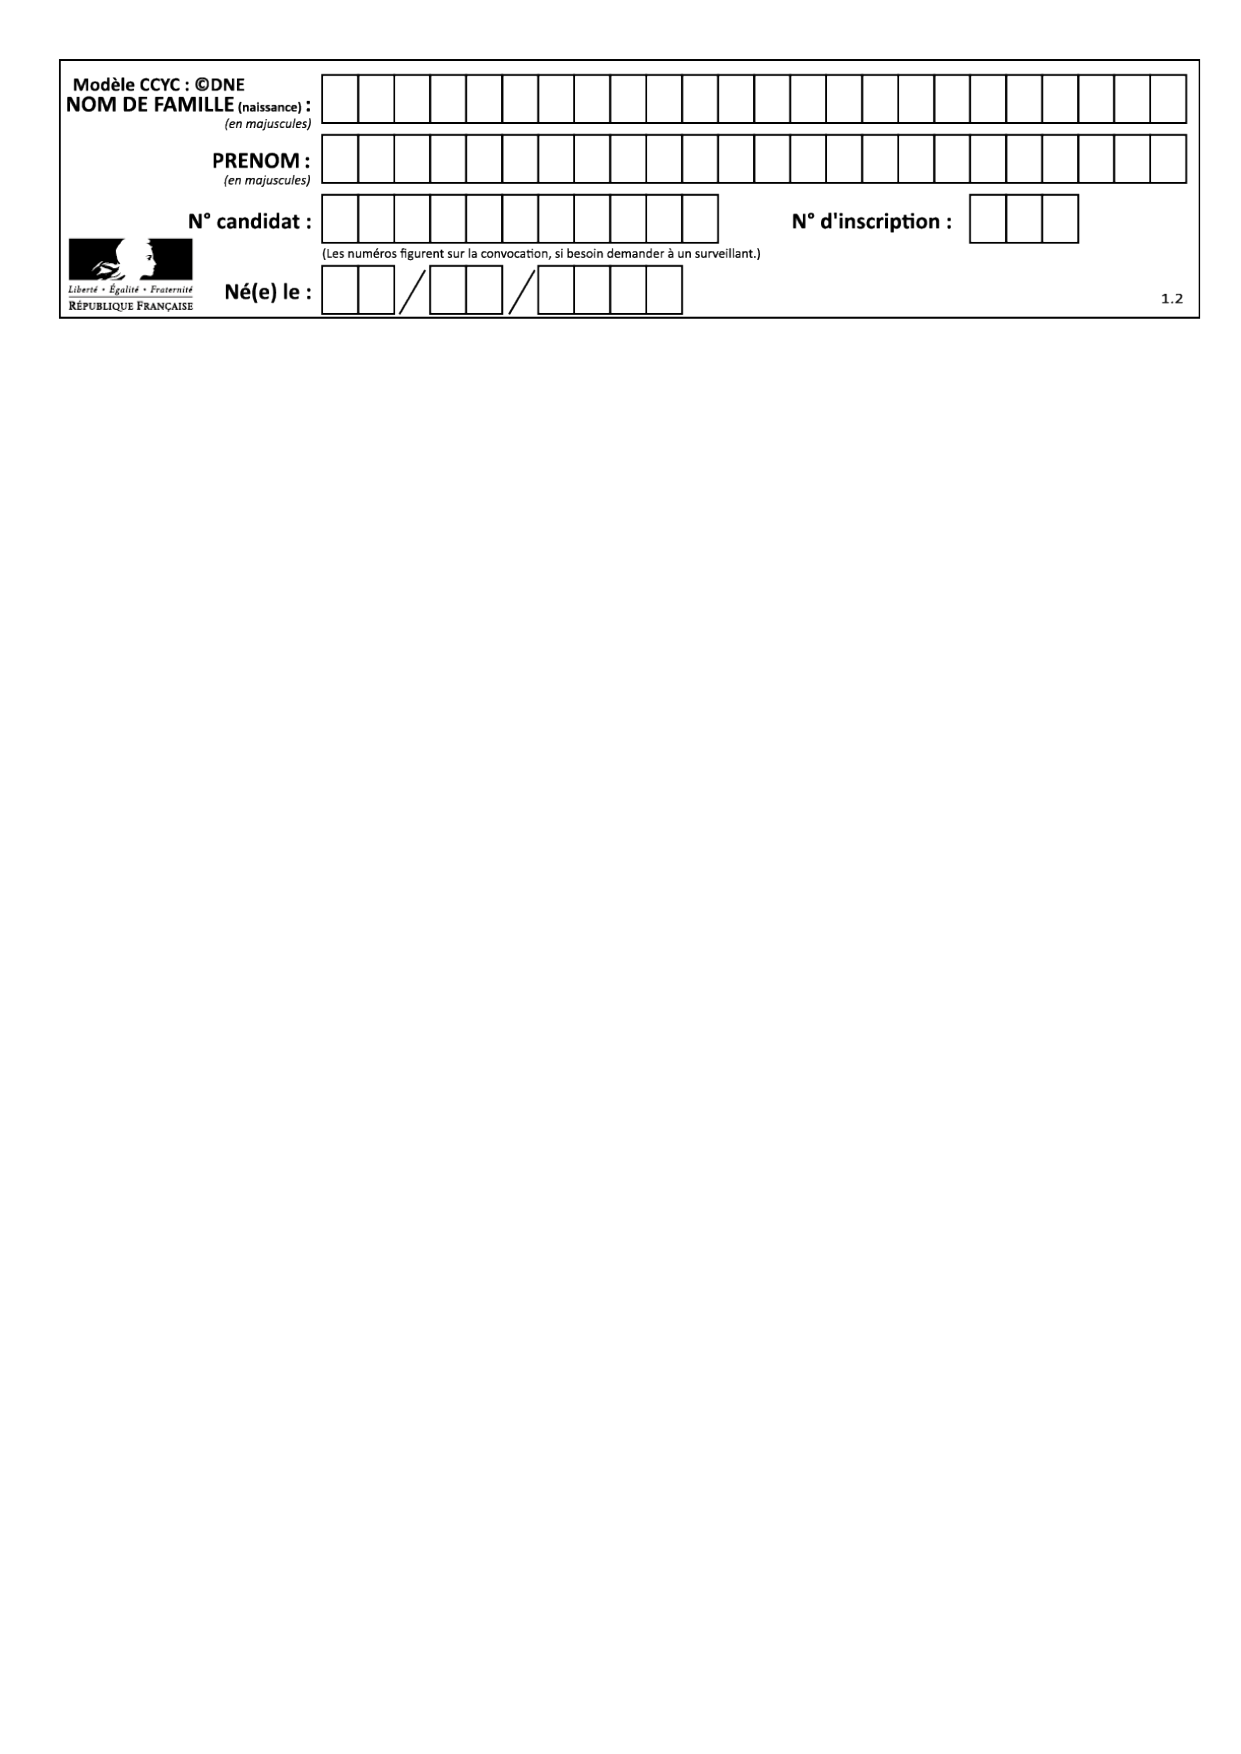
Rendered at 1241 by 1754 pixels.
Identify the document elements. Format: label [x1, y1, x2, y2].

picture [58, 59, 1200, 319]
